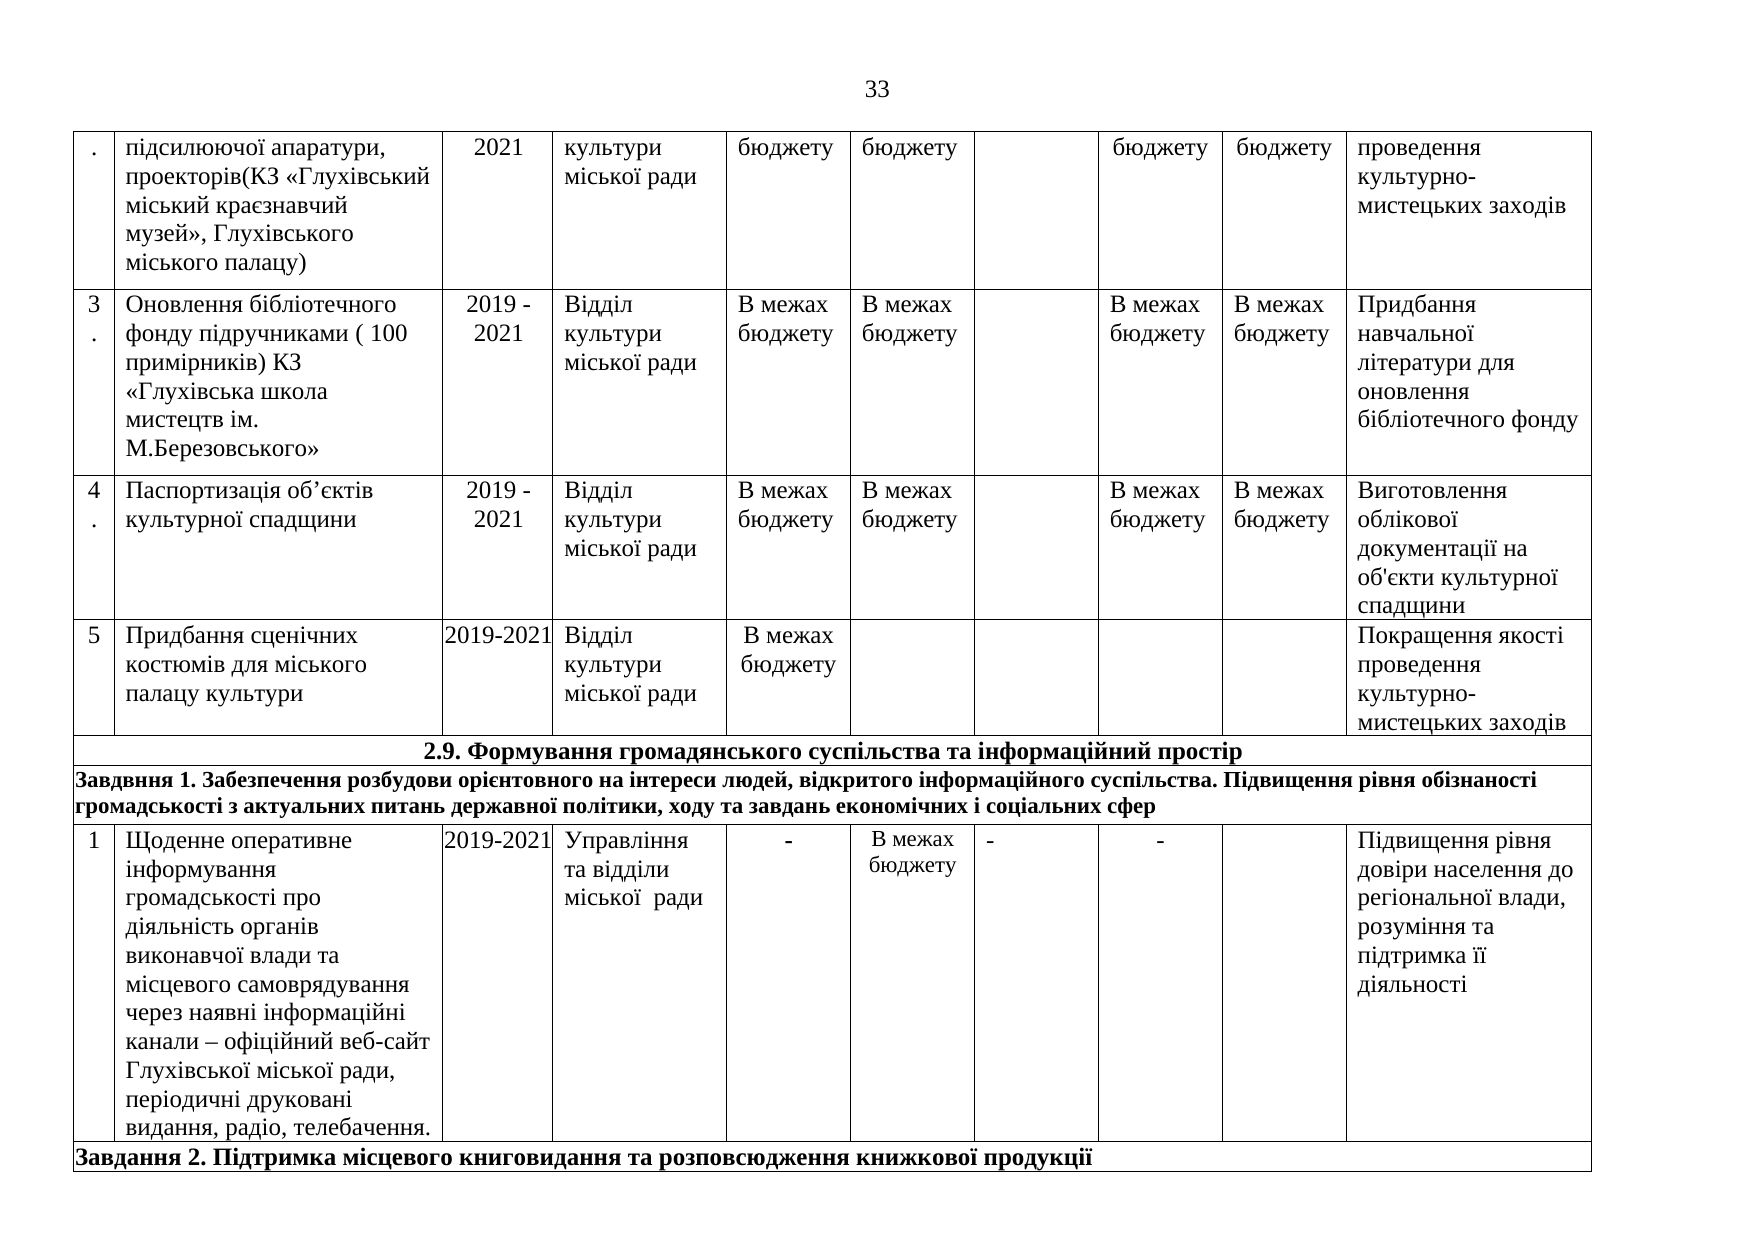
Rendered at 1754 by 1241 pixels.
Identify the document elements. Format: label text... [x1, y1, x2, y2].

table_cell Покращення якості проведення культурно-мистецьких заходів [1347, 620, 1591, 735]
table_cell - [975, 132, 1098, 288]
table_cell В межах бюджету [727, 290, 850, 474]
table_cell Управління та відділи міської ради [553, 825, 726, 1141]
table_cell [553, 132, 726, 288]
table_cell в межах бюджету [1099, 132, 1222, 288]
table_cell В межах бюджету [1223, 476, 1346, 619]
table_cell [975, 290, 1098, 474]
table_cell Паспортизація об’єктів культурної спадщини [115, 476, 442, 619]
table_cell 2019 -2021 [443, 290, 552, 474]
table_cell 2019 -2021 [443, 476, 552, 619]
table_cell В межах бюджету [1099, 476, 1222, 619]
table_cell Оновлення бібліотечного фонду підручниками ( 100 примірників) КЗ «Глухівська школа мистецтв ім. М.Березовського» [115, 290, 442, 474]
table_cell В межах бюджету [851, 290, 974, 474]
table_cell В межах бюджету [851, 132, 974, 288]
table_cell [1223, 620, 1346, 735]
table_cell Виготовлення облікової документації на об'єкти культурної спадщини [1347, 476, 1591, 619]
table_cell В межах бюджету [851, 825, 974, 1141]
table_cell [975, 620, 1098, 735]
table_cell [115, 132, 442, 288]
table_cell 2. [74, 132, 114, 288]
table_cell Придбання сценічних костюмів для міського палацу культури [115, 620, 442, 735]
table_cell 1 [74, 825, 114, 1141]
table_cell В межах бюджету [1099, 290, 1222, 474]
table_cell В межах бюджету [1223, 290, 1346, 474]
table_cell Щоденне оперативне інформування громадськості про діяльність органів виконавчої влади та місцевого самоврядування через наявні інформаційні канали – офіційний веб-сайт Глухівської міської ради, періодичні друковані видання, радіо, телебачення. [115, 825, 442, 1141]
table_cell В межах бюджету [727, 476, 850, 619]
table_cell - [727, 825, 850, 1141]
table_cell [975, 476, 1098, 619]
table_cell [851, 620, 974, 735]
table_cell Завдання 2. Підтримка місцевого книговидання та розповсюдження книжкової продукції [74, 1142, 1591, 1171]
table_cell - [1099, 825, 1222, 1141]
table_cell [1347, 132, 1591, 288]
table_cell Підвищення рівня довіри населення до регіональної влади, розуміння та підтримка її діяльності [1347, 825, 1591, 1141]
table_cell Відділ культури міської ради [553, 620, 726, 735]
table_cell [1099, 620, 1222, 735]
table_cell В межах бюджету [727, 620, 850, 735]
table_cell 2019-2021 [443, 825, 552, 1141]
table_cell в межах бюджету [1223, 132, 1346, 288]
table_cell 5 [74, 620, 114, 735]
table_cell - [975, 825, 1098, 1141]
table_cell 4. [74, 476, 114, 619]
table_cell Відділ культури міської ради [553, 476, 726, 619]
table_cell [1223, 825, 1346, 1141]
table_cell 2.9. Формування громадянського суспільства та інформаційний простір [74, 736, 1591, 765]
table_cell Завдвння 1. Забезпечення розбудови орієнтовного на інтереси людей, відкритого інформаційного суспільства. Підвищення рівня обізнаності громадськості з актуальних питань державної політики, ходу та завдань економічних і соціальних сфер [74, 766, 1591, 824]
table_cell 3. [74, 290, 114, 474]
table_cell 2019 -2021 [443, 132, 552, 288]
table_cell Придбання навчальної літератури для оновлення бібліотечного фонду [1347, 290, 1591, 474]
table_cell В межах бюджету [851, 476, 974, 619]
table_cell В межах бюджету [727, 132, 850, 288]
table_cell Відділ культури міської ради [553, 290, 726, 474]
table_cell 2019-2021 [443, 620, 552, 735]
